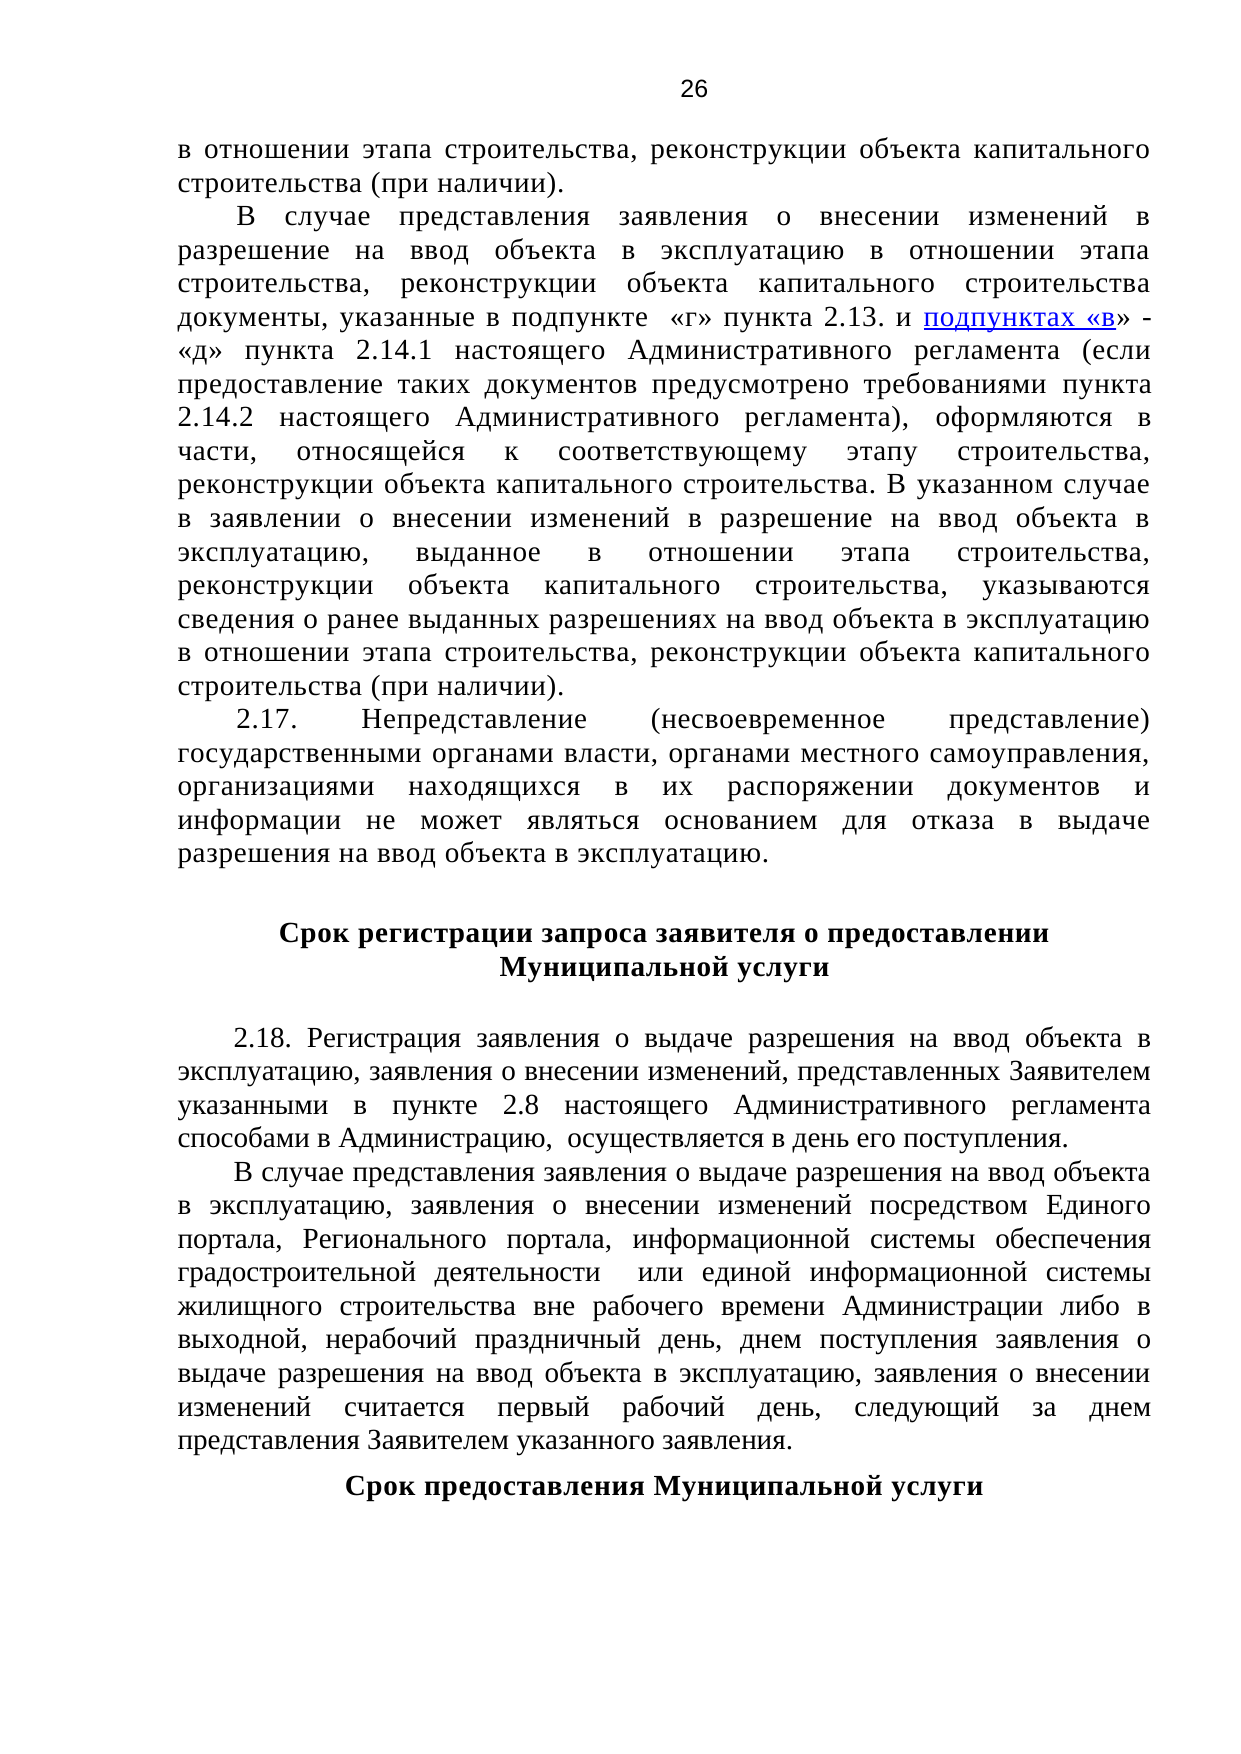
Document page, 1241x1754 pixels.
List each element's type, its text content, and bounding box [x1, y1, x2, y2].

text 2.17. Непредставление (несвоевременное представление) государственными органами власти, органами местного самоуправления, организациями находящихся в их распоряжении документов и информации не может являться основанием для отказа в выдаче разрешения на ввод объекта в эксплуатацию. [177, 701, 1152, 869]
text Срок регистрации запроса заявителя о предоставлении Муниципальной услуги [177, 915, 1152, 982]
text Срок предоставления Муниципальной услуги [177, 1468, 1152, 1502]
text 2.18. Регистрация заявления о выдаче разрешения на ввод объекта в эксплуатацию, заявления о внесении изменений, представленных Заявителем указанными в пункте 2.8 настоящего Административного регламента способами в Администрацию, осуществляется в день его поступления. [177, 1020, 1152, 1154]
text В случае представления заявления о выдаче разрешения на ввод объекта в эксплуатацию, заявления о внесении изменений посредством Единого портала, Регионального портала, информационной системы обеспечения градостроительной деятельности или единой информационной системы жилищного строительства вне рабочего времени Администрации либо в выходной, нерабочий праздничный день, днем поступления заявления о выдаче разрешения на ввод объекта в эксплуатацию, заявления о внесении изменений считается первый рабочий день, следующий за днем представления Заявителем указанного заявления. [177, 1154, 1152, 1456]
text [177, 131, 1152, 198]
text В случае представления заявления о внесении изменений в разрешение на ввод объекта в эксплуатацию в отношении этапа строительства, реконструкции объекта капитального строительства документы, указанные в подпункте «г» пункта 2.13. и подпунктах «в» - «д» пункта 2.14.1 настоящего Административного регламента (если предоставление таких документов предусмотрено требованиями пункта 2.14.2 настоящего Административного регламента), оформляются в части, относящейся к соответствующему этапу строительства, реконструкции объекта капитального строительства. В указанном случае в заявлении о внесении изменений в разрешение на ввод объекта в эксплуатацию, выданное в отношении этапа строительства, реконструкции объекта капитального строительства, указываются сведения о ранее выданных разрешениях на ввод объекта в эксплуатацию в отношении этапа строительства, реконструкции объекта капитального строительства (при наличии). [177, 198, 1152, 701]
